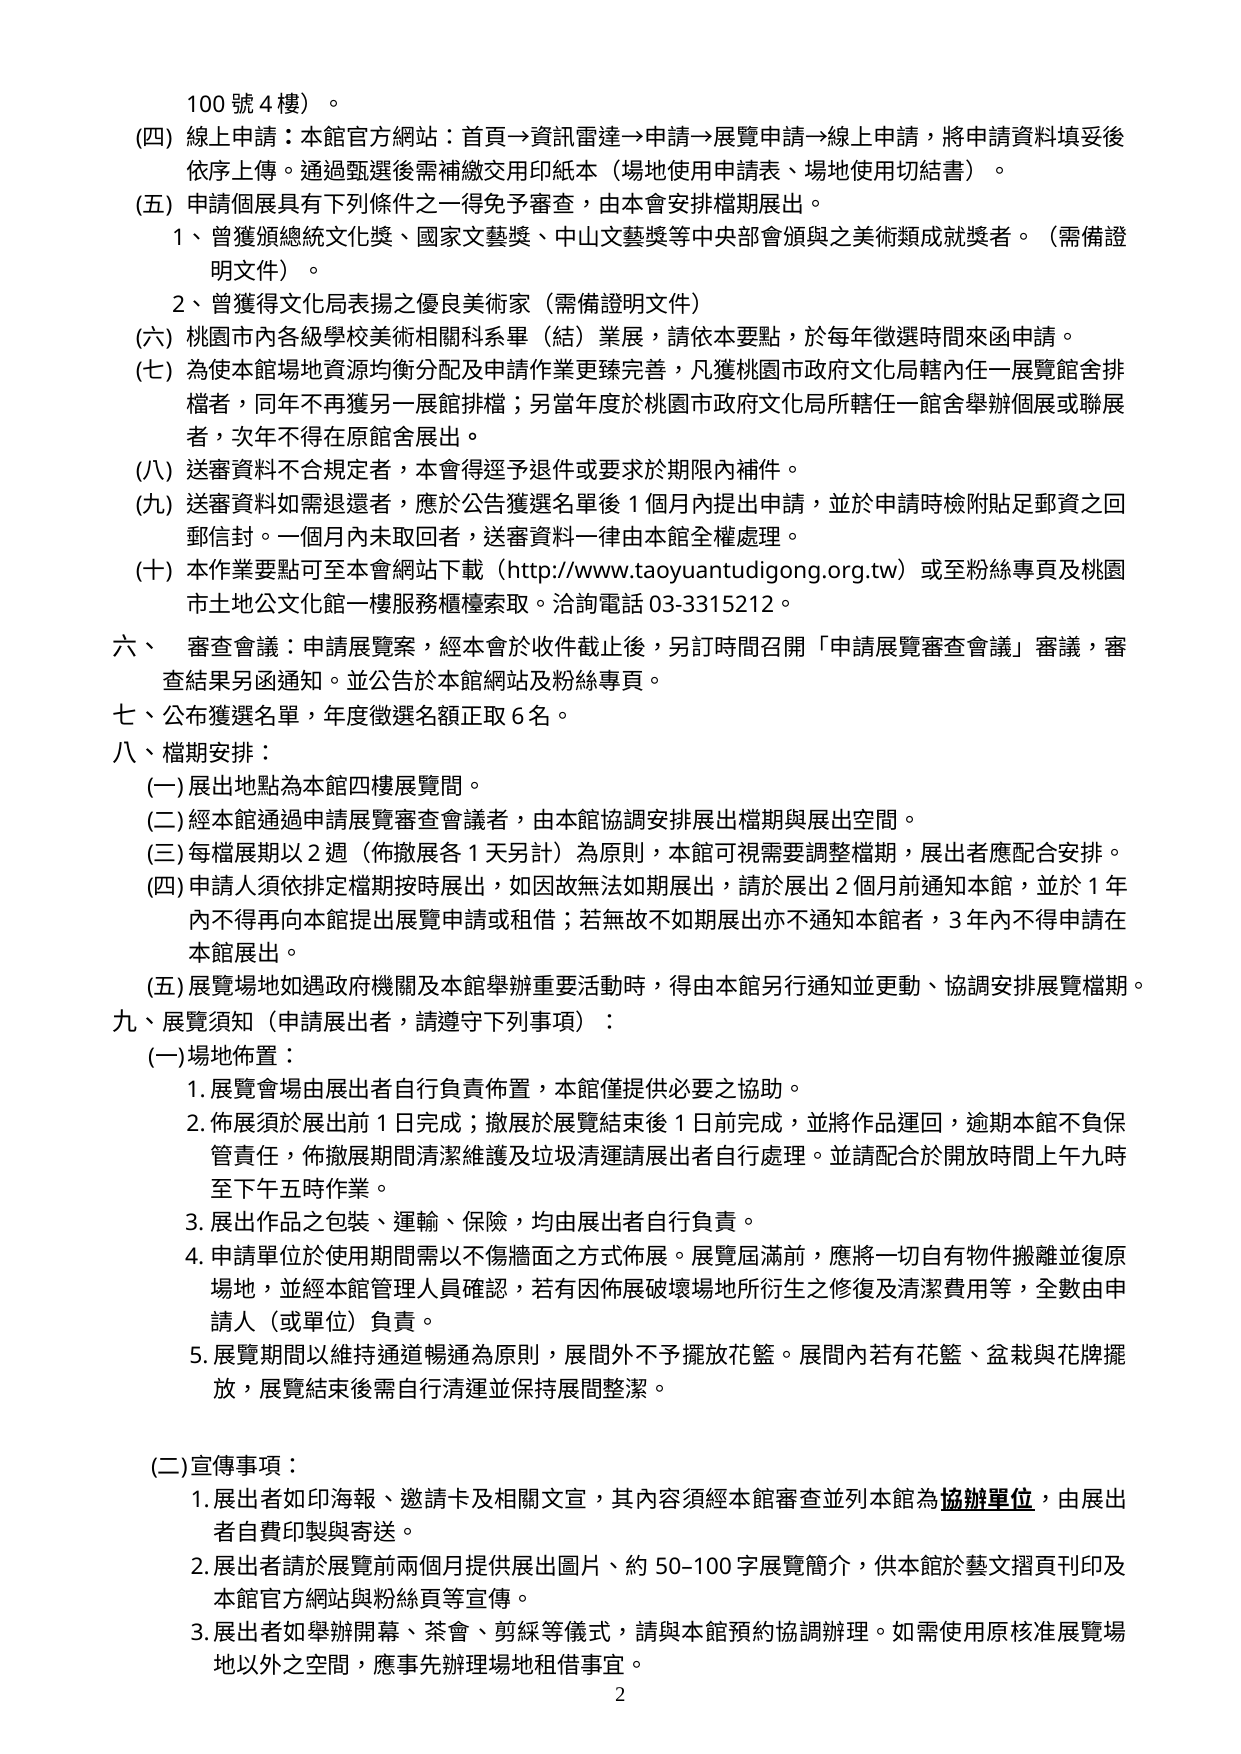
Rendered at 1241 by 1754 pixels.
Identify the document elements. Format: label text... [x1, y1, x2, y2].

list 公布獲選名單，年度徵選名額正取6名。 [112, 696, 1128, 732]
list 為使本館場地資源均衡分配及申請作業更臻完善，凡獲桃園市政府文化局轄內任一展覽館舍排檔者，同年不再獲另一展館排檔；另當年度於桃園市政府文化局所轄任一館舍舉辦個展或聯展者，次年不得在原館舍展出。 [136, 352, 1128, 452]
list 申請個展具有下列條件之一得免予審查，由本會安排檔期展出。 [136, 186, 1128, 219]
list 每檔展期以2週（佈撤展各1天另計）為原則，本館可視需要調整檔期，展出者應配合安排。 [147, 835, 1180, 868]
list 展出者如印海報、邀請卡及相關文宣，其內容須經本館審查並列本館為協辦單位，由展出者自費印製與寄送。 [190, 1481, 1128, 1547]
list 展覽須知（申請展出者，請遵守下列事項）： [112, 1001, 1128, 1038]
list 展出作品之包裝、運輸、保險，均由展出者自行負責。 [185, 1204, 1128, 1237]
list 本作業要點可至本會網站下載（http://www.taoyuantudigong.org.tw）或至粉絲專頁及桃園市土地公文化館一樓服務櫃檯索取。洽詢電話03-3315212。 [136, 552, 1128, 619]
list 曾獲頒總統文化獎、國家文藝獎、中山文藝獎等中央部會頒與之美術類成就獎者。（需備證明文件）。 [172, 219, 1128, 286]
list 場地佈置： [148, 1038, 1128, 1071]
list 送審資料如需退還者，應於公告獲選名單後1個月內提出申請，並於申請時檢附貼足郵資之回郵信封。一個月內未取回者，送審資料一律由本館全權處理。 [136, 486, 1128, 552]
list 展出者請於展覽前兩個月提供展出圖片、約50–100字展覽簡介，供本館於藝文摺頁刊印及本館官方網站與粉絲頁等宣傳。 [190, 1547, 1128, 1614]
list 送審資料不合規定者，本會得逕予退件或要求於期限內補件。 [136, 452, 1128, 486]
list 檔期安排： [112, 732, 1128, 768]
list 線上申請：本館官方網站：首頁→資訊雷達→申請→展覽申請→線上申請，將申請資料填妥後依序上傳。通過甄選後需補繳交用印紙本（場地使用申請表、場地使用切結書）。 [136, 119, 1128, 186]
list 審查會議：申請展覽案，經本會於收件截止後，另訂時間召開「申請展覽審查會議」審議，審查結果另函通知。並公告於本館網站及粉絲專頁。 [112, 626, 1128, 696]
list 展出地點為本館四樓展覽間。 [147, 768, 1128, 802]
list 桃園市內各級學校美術相關科系畢（結）業展，請依本要點，於每年徵選時間來函申請。 [136, 319, 1128, 352]
list 宣傳事項： [151, 1448, 1128, 1481]
list 申請人須依排定檔期按時展出，如因故無法如期展出，請於展出2個月前通知本館，並於1年內不得再向本館提出展覽申請或租借；若無故不如期展出亦不通知本館者，3年內不得申請在本館展出。 [147, 868, 1128, 968]
list 申請單位於使用期間需以不傷牆面之方式佈展。展覽屆滿前，應將一切自有物件搬離並復原場地，並經本館管理人員確認，若有因佈展破壞場地所衍生之修復及清潔費用等，全數由申請人（或單位）負責。 [185, 1237, 1128, 1337]
list 展覽場地如遇政府機關及本館舉辦重要活動時，得由本館另行通知並更動、協調安排展覽檔期。 [147, 968, 1161, 1001]
list 展覽會場由展出者自行負責佈置，本館僅提供必要之協助。 [186, 1071, 1128, 1104]
list 曾獲得文化局表揚之優良美術家（需備證明文件） [172, 286, 1128, 319]
list 經本館通過申請展覽審查會議者，由本館協調安排展出檔期與展出空間。 [147, 802, 1128, 835]
list 展出者如舉辦開幕、茶會、剪綵等儀式，請與本館預約協調辦理。如需使用原核准展覽場地以外之空間，應事先辦理場地租借事宜。 [190, 1614, 1128, 1681]
list 佈展須於展出前1日完成；撤展於展覽結束後1日前完成，並將作品運回，逾期本館不負保管責任，佈撤展期間清潔維護及垃圾清運請展出者自行處理。並請配合於開放時間上午九時至下午五時作業。 [186, 1104, 1128, 1204]
list 展覽期間以維持通道暢通為原則，展間外不予擺放花籃。展間內若有花籃、盆栽與花牌擺放，展覽結束後需自行清運並保持展間整潔。 [189, 1337, 1128, 1404]
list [136, 86, 1128, 119]
